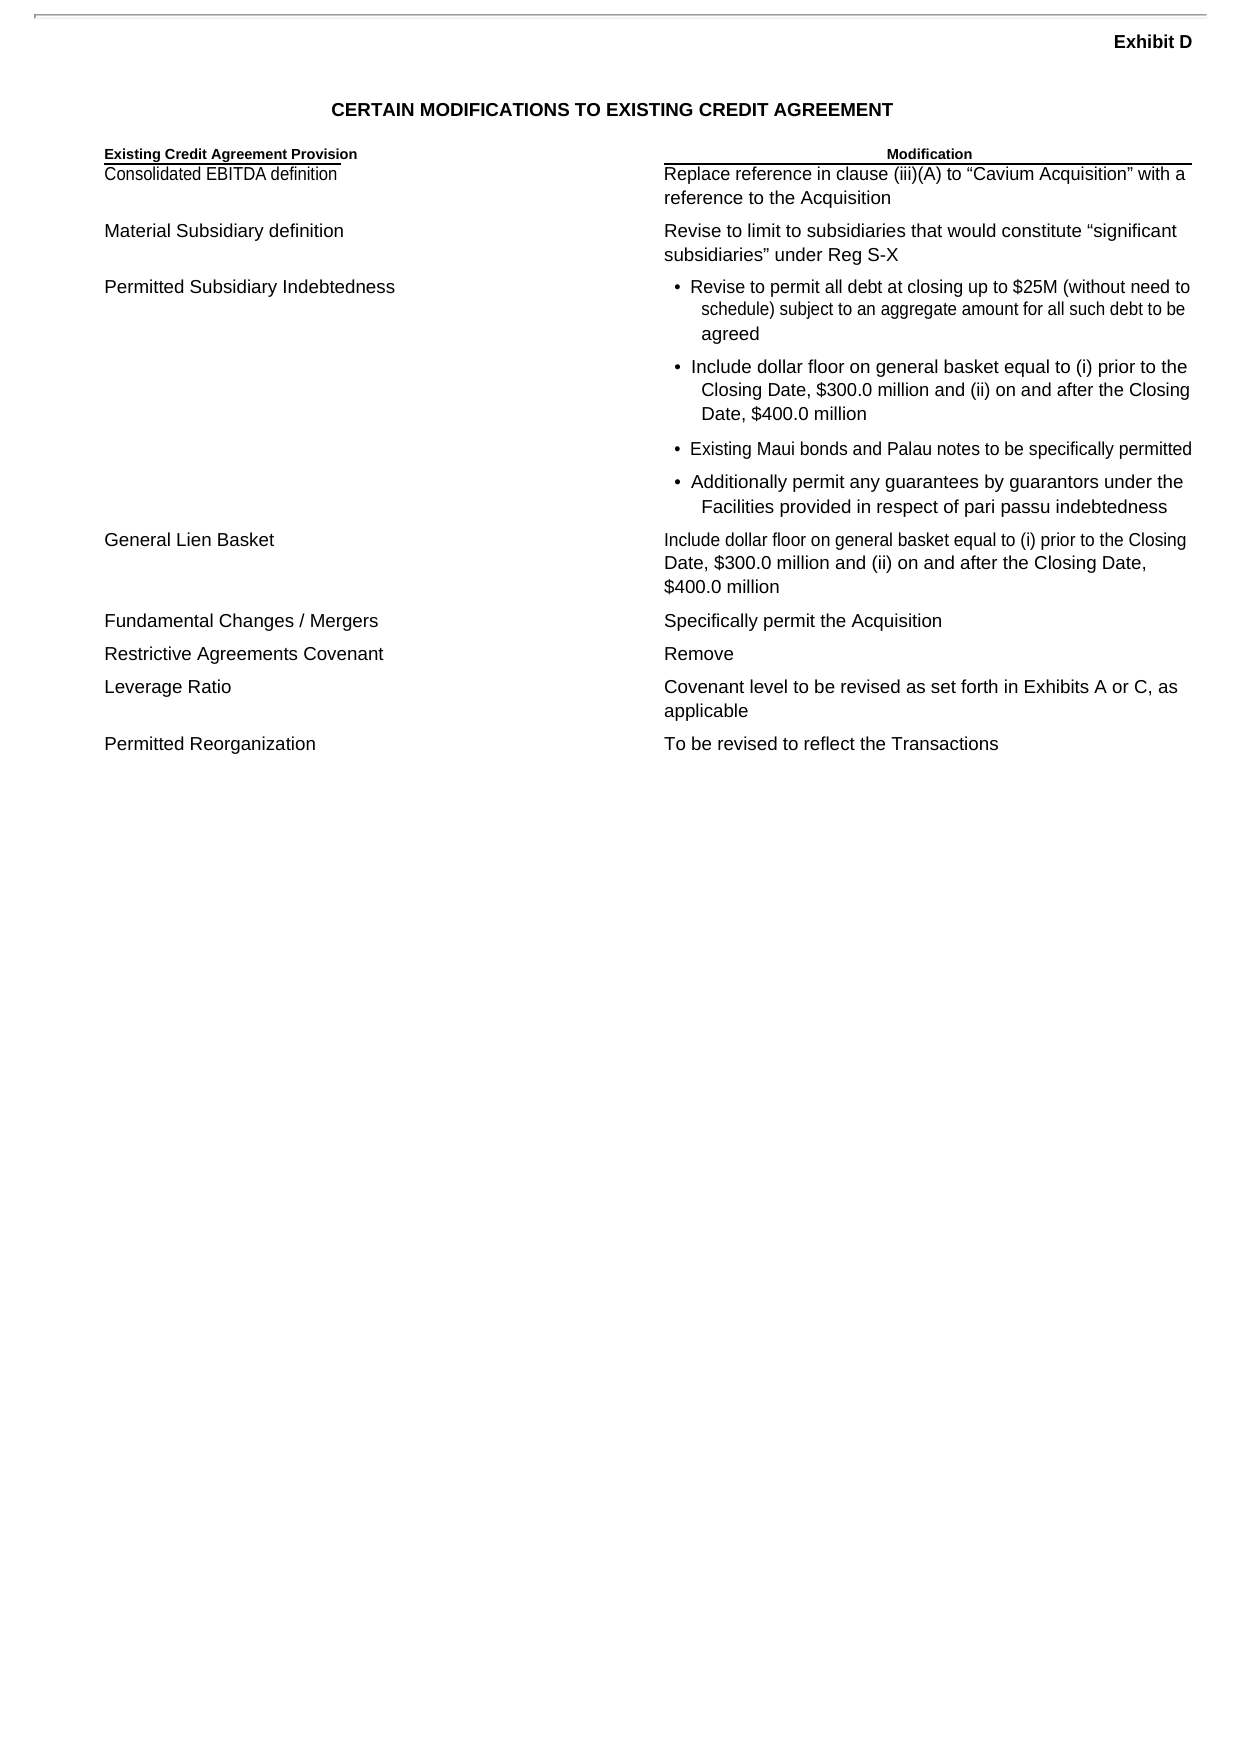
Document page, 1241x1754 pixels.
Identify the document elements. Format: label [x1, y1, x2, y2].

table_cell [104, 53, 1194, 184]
picture [34, 14, 1207, 19]
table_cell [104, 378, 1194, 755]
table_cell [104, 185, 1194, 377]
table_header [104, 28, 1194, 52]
